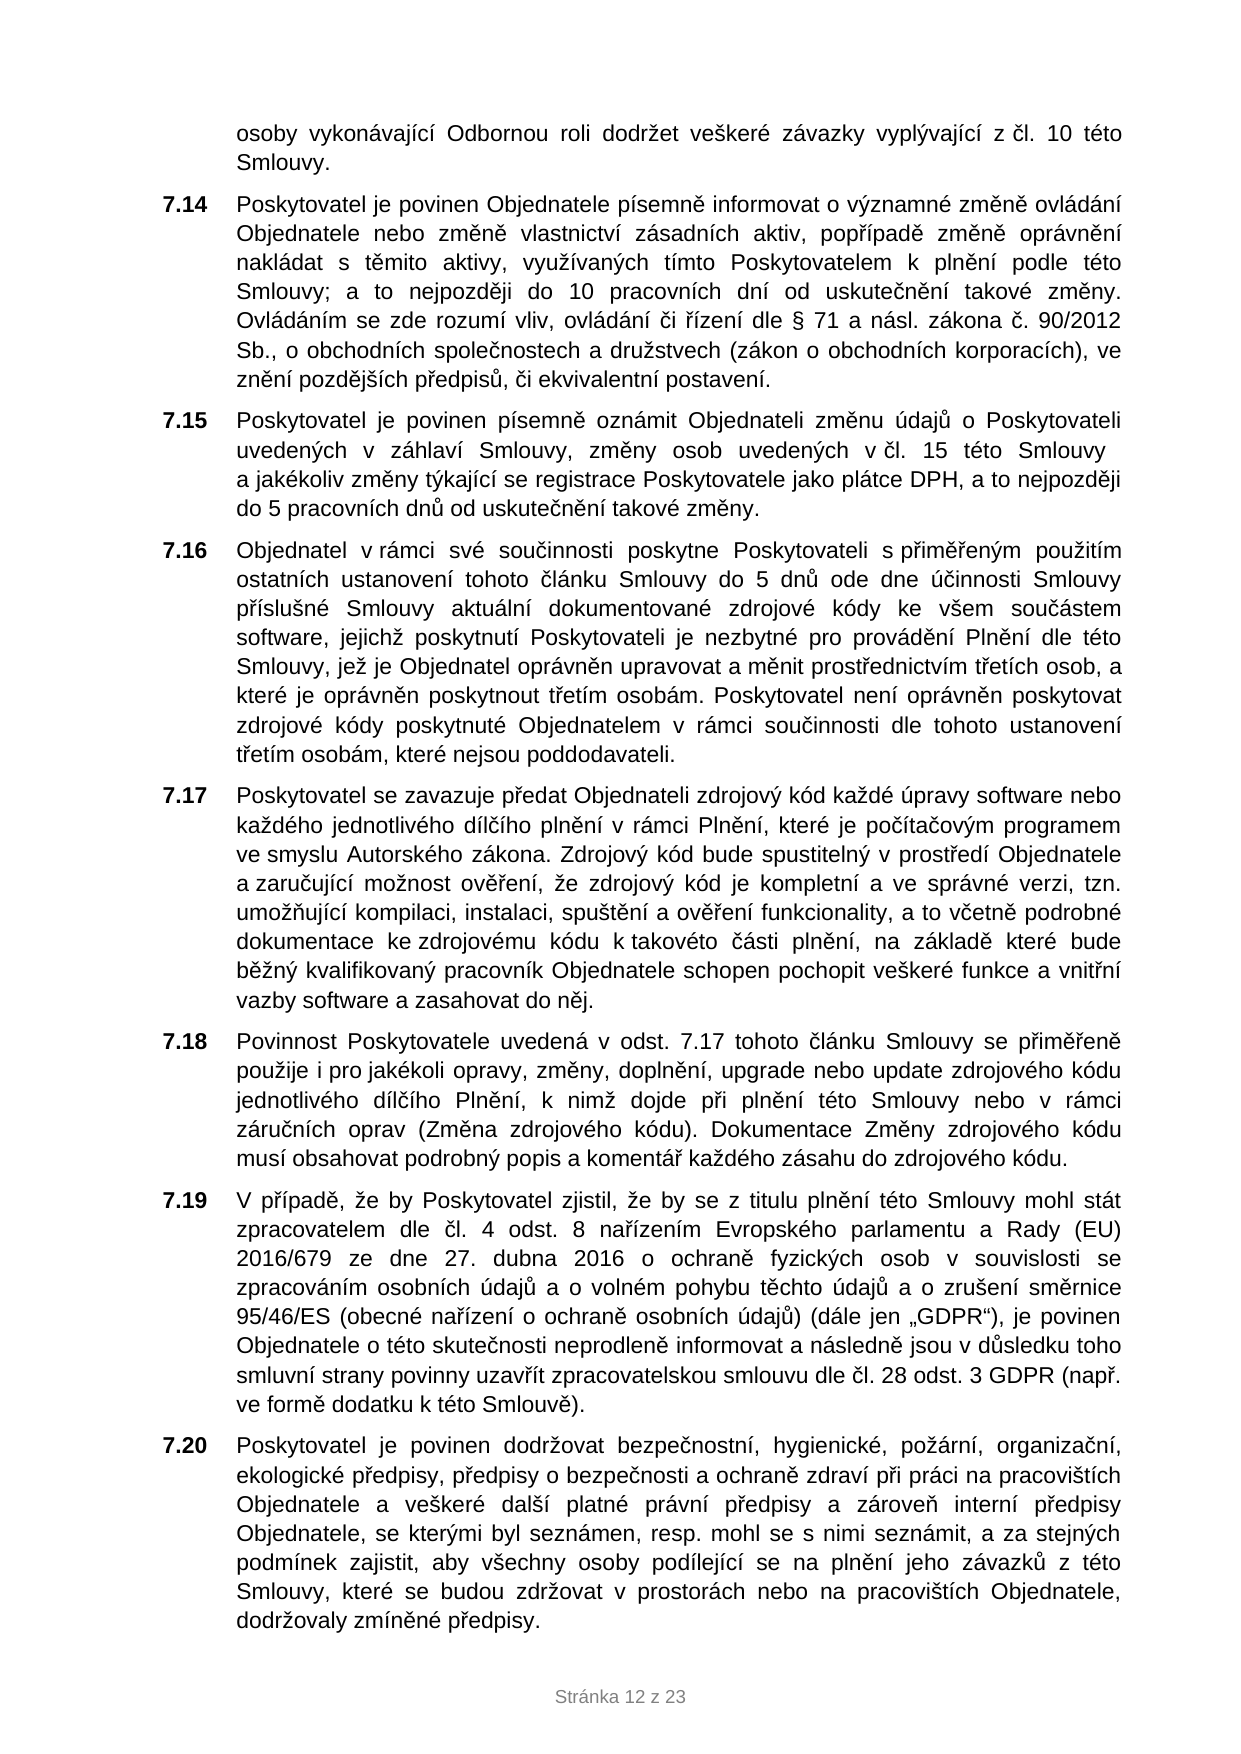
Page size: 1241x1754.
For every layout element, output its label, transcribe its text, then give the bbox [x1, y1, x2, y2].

text V případě, že by Poskytovatel zjistil, že by se z titulu plnění této Smlouvy mohl stát zpracovatelem dle čl. 4 odst. 8 nařízením Evropského parlamentu a Rady (EU) 2016/679 ze dne 27. dubna 2016 o ochraně fyzických osob v souvislosti se zpracováním osobních údajů a o volném pohybu těchto údajů a o zrušení směrnice 95/46/ES (obecné nařízení o ochraně osobních údajů) (dále jen „GDPR“), je povinen Objednatele o této skutečnosti neprodleně informovat a následně jsou v důsledku toho smluvní strany povinny uzavřít zpracovatelskou smlouvu dle čl. 28 odst. 3 GDPR (např. ve formě dodatku k této Smlouvě). [162, 1185, 1122, 1418]
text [162, 118, 1122, 176]
text Poskytovatel se zavazuje předat Objednateli zdrojový kód každé úpravy software nebo každého jednotlivého dílčího plnění v rámci Plnění, které je počítačovým programem ve smyslu Autorského zákona. Zdrojový kód bude spustitelný v prostředí Objednatele a zaručující možnost ověření, že zdrojový kód je kompletní a ve správné verzi, tzn. umožňující kompilaci, instalaci, spuštění a ověření funkcionality, a to včetně podrobné dokumentace ke zdrojovému kódu k takovéto části plnění, na základě které bude běžný kvalifikovaný pracovník Objednatele schopen pochopit veškeré funkce a vnitřní vazby software a zasahovat do něj. [162, 781, 1122, 1014]
text Povinnost Poskytovatele uvedená v odst. 7.17 tohoto článku Smlouvy se přiměřeně použije i pro jakékoli opravy, změny, doplnění, upgrade nebo update zdrojového kódu jednotlivého dílčího Plnění, k nimž dojde při plnění této Smlouvy nebo v rámci záručních oprav (Změna zdrojového kódu). Dokumentace Změny zdrojového kódu musí obsahovat podrobný popis a komentář každého zásahu do zdrojového kódu. [162, 1026, 1122, 1172]
text Poskytovatel je povinen dodržovat bezpečnostní, hygienické, požární, organizační, ekologické předpisy, předpisy o bezpečnosti a ochraně zdraví při práci na pracovištích Objednatele a veškeré další platné právní předpisy a zároveň interní předpisy Objednatele, se kterými byl seznámen, resp. mohl se s nimi seznámit, a za stejných podmínek zajistit, aby všechny osoby podílející se na plnění jeho závazků z této Smlouvy, které se budou zdržovat v prostorách nebo na pracovištích Objednatele, dodržovaly zmíněné předpisy. [162, 1431, 1122, 1635]
text Poskytovatel je povinen Objednatele písemně informovat o významné změně ovládání Objednatele nebo změně vlastnictví zásadních aktiv, popřípadě změně oprávnění nakládat s těmito aktivy, využívaných tímto Poskytovatelem k plnění podle této Smlouvy; a to nejpozději do 10 pracovních dní od uskutečnění takové změny. Ovládáním se zde rozumí vliv, ovládání či řízení dle § 71 a násl. zákona č. 90/2012 Sb., o obchodních společnostech a družstvech (zákon o obchodních korporacích), ve znění pozdějších předpisů, či ekvivalentní postavení. [162, 189, 1122, 393]
text Poskytovatel je povinen písemně oznámit Objednateli změnu údajů o Poskytovateli uvedených v záhlaví Smlouvy, změny osob uvedených v čl. 15 této Smlouvy a jakékoliv změny týkající se registrace Poskytovatele jako plátce DPH, a to nejpozději do 5 pracovních dnů od uskutečnění takové změny. [162, 406, 1122, 522]
text Objednatel v rámci své součinnosti poskytne Poskytovateli s přiměřeným použitím ostatních ustanovení tohoto článku Smlouvy do 5 dnů ode dne účinnosti Smlouvy příslušné Smlouvy aktuální dokumentované zdrojové kódy ke všem součástem software, jejichž poskytnutí Poskytovateli je nezbytné pro provádění Plnění dle této Smlouvy, jež je Objednatel oprávněn upravovat a měnit prostřednictvím třetích osob, a které je oprávněn poskytnout třetím osobám. Poskytovatel není oprávněn poskytovat zdrojové kódy poskytnuté Objednatelem v rámci součinnosti dle tohoto ustanovení třetím osobám, které nejsou poddodavateli. [162, 535, 1122, 768]
